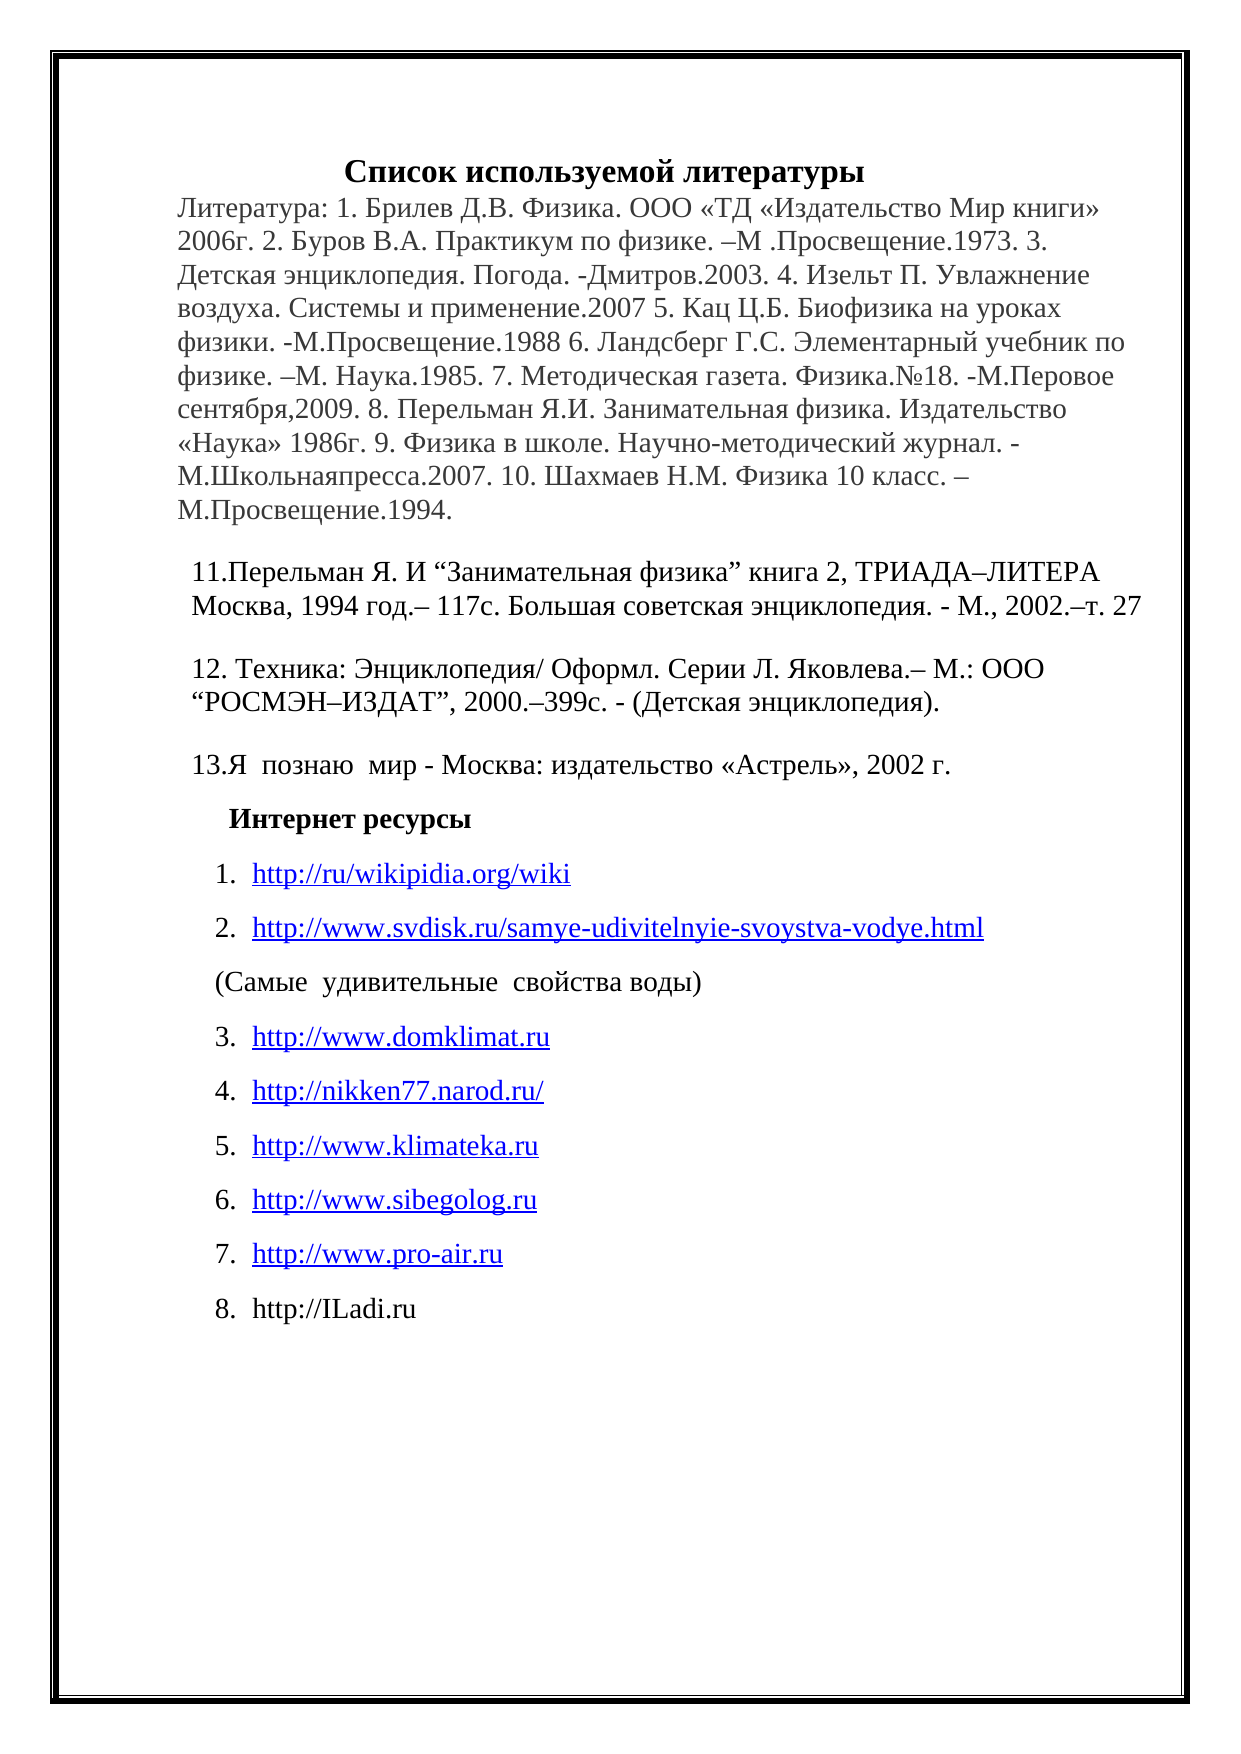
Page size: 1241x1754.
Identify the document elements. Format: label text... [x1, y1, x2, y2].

list http://www.pro-air.ru [214, 1236, 1152, 1270]
list 11.Перельман Я. И “Занимательная физика” книга 2, ТРИАДА–ЛИТЕРА Москва, 1994 год.– 117с. Большая советская энциклопедия. - М., 2002.–т. 27 [191, 554, 1152, 622]
text Список используемой литературы [177, 152, 1152, 190]
list http://www.domklimat.ru [214, 1019, 1152, 1052]
list http://www.svdisk.ru/samye-udivitelnyie-svoystva-vodye.html [214, 910, 1152, 944]
text Литература: 1. Брилев Д.В. Физика. ООО «ТД «Издательство Мир книги» 2006г. 2. Буров В.А. Практикум по физике. –М .Просвещение.1973. 3. Детская энциклопедия. Погода. -Дмитров.2003. 4. Изельт П. Увлажнение воздуха. Системы и применение.2007 5. Кац Ц.Б. Биофизика на уроках физики. -М.Просвещение.1988 6. Ландсберг Г.С. Элементарный учебник по физике. –М. Наука.1985. 7. Методическая газета. Физика.№18. -М.Перовое сентября,2009. 8. Перельман Я.И. Занимательная физика. Издательство «Наука» 1986г. 9. Физика в школе. Научно-методический журнал. -М.Школьнаяпресса.2007. 10. Шахмаев Н.М. Физика 10 класс. – М.Просвещение.1994. [177, 190, 1152, 525]
list http://www.sibegolog.ru [214, 1182, 1152, 1216]
text 13.Я познаю мир - Москва: издательство «Астрель», 2002 г. [191, 747, 1152, 781]
list http://www.klimateka.ru [214, 1128, 1152, 1161]
list http://ILadi.ru [214, 1291, 1152, 1324]
text 12. Техника: Энциклопедия/ Оформл. Серии Л. Яковлева.– М.: ООО “РОСМЭН–ИЗДАТ”, 2000.–399с. - (Детская энциклопедия). [191, 651, 1152, 718]
list http://nikken77.narod.ru/ [214, 1073, 1152, 1107]
text (Самые удивительные свойства воды) [214, 964, 1152, 998]
list http://ru/wikipidia.org/wiki [214, 856, 1152, 889]
text Интернет ресурсы [229, 801, 1152, 835]
